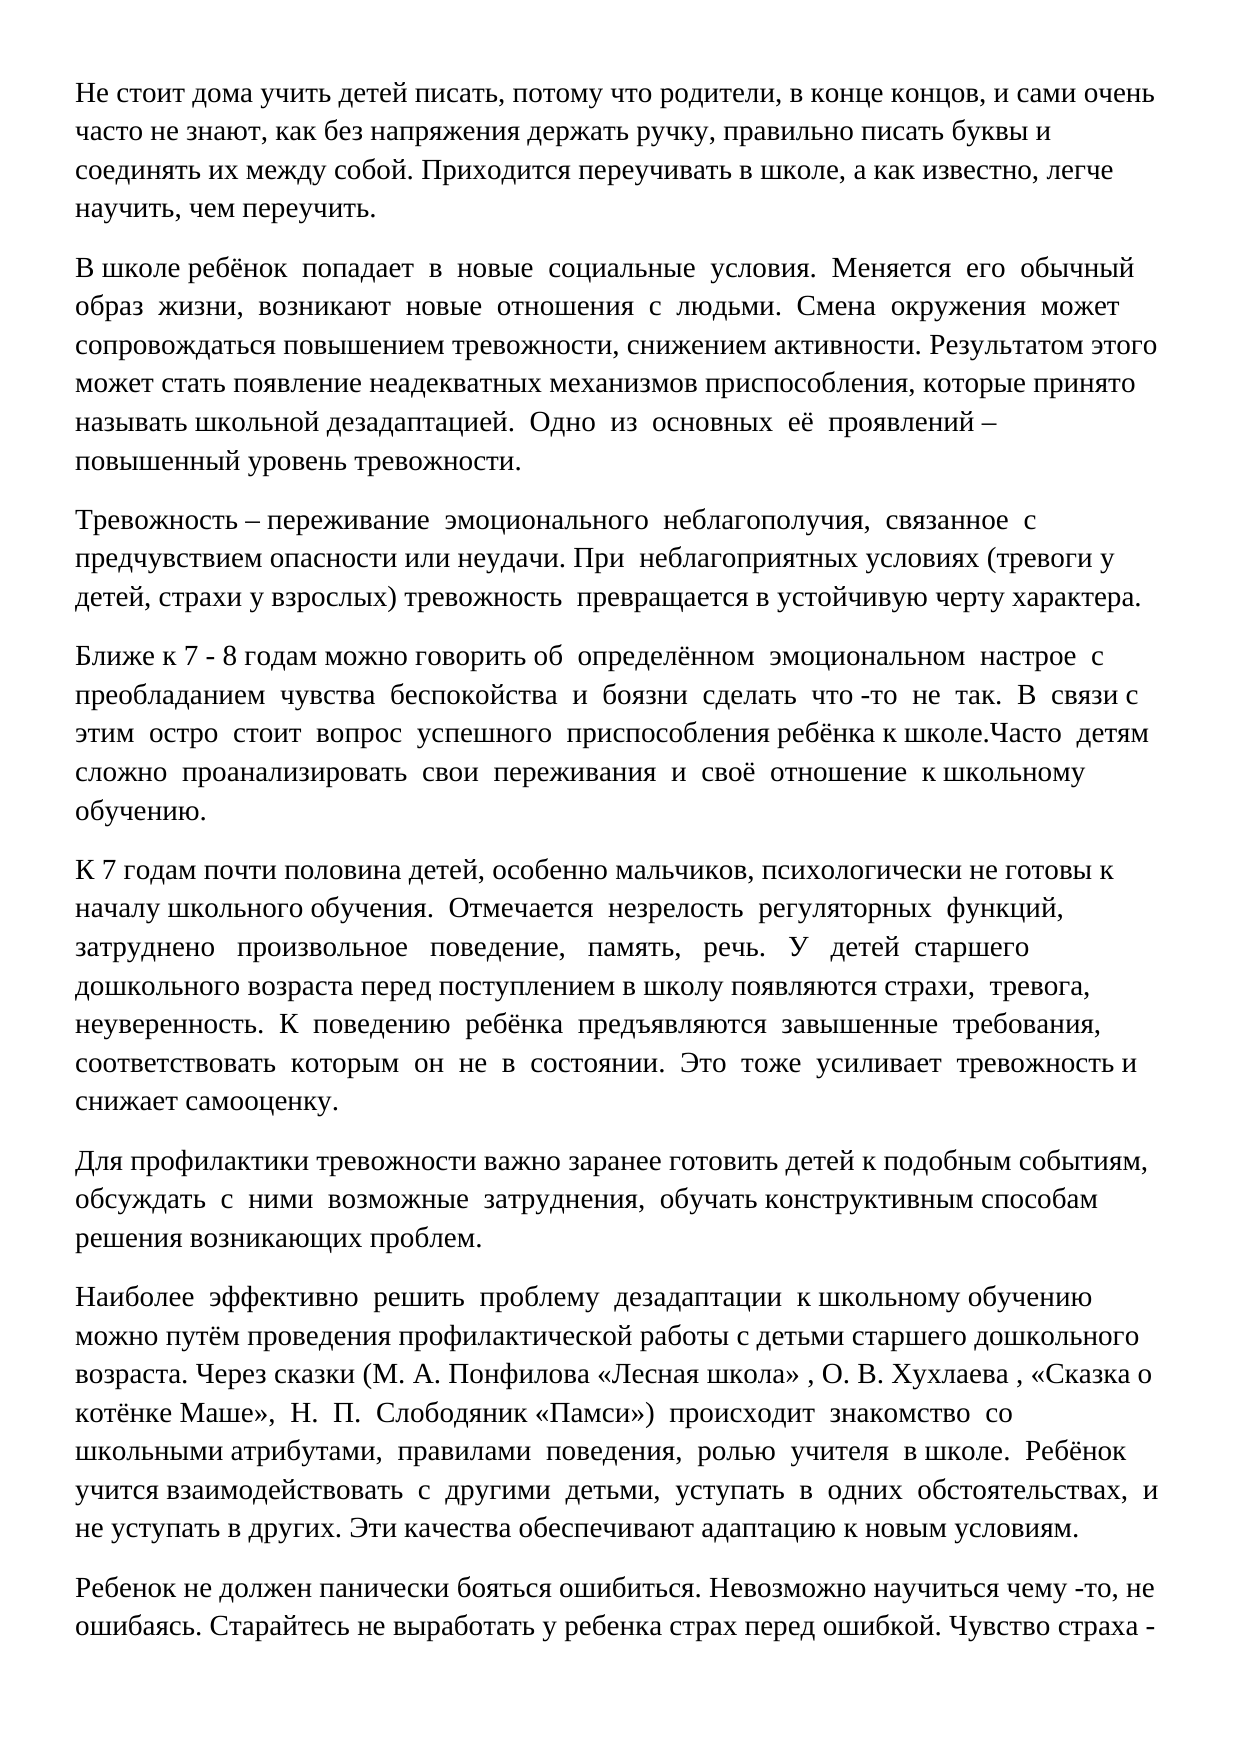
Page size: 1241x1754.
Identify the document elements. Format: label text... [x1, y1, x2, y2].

text Для профилактики тревожности важно заранее готовить детей к подобным событиям, обсуждать с ними возможные затруднения, обучать конструктивным способам решения возникающих проблем. [75, 1143, 1165, 1253]
text К 7 годам почти половина детей, особенно мальчиков, психологически не готовы к началу школьного обучения. Отмечается незрелость регуляторных функций, затруднено произвольное поведение, память, речь. У детей старшего дошкольного возраста перед поступлением в школу появляются страхи, тревога, неуверенность. К поведению ребёнка предъявляются завышенные требования, соответствовать которым он не в состоянии. Это тоже усиливает тревожность и снижает самооценку. [75, 852, 1165, 1117]
text Ближе к 7 - 8 годам можно говорить об определённом эмоциональном настрое с преобладанием чувства беспокойства и боязни сделать что -то не так. В связи с этим остро стоит вопрос успешного приспособления ребёнка к школе.Часто детям сложно проанализировать свои переживания и своё отношение к школьному обучению. [75, 638, 1165, 826]
text Наиболее эффективно решить проблему дезадаптации к школьному обучению можно путём проведения профилактической работы с детьми старшего дошкольного возраста. Через сказки (М. А. Понфилова «Лесная школа» , О. В. Хухлаева , «Сказка о котёнке Маше», Н. П. Слободяник «Памси») происходит знакомство со школьными атрибутами, правилами поведения, ролью учителя в школе. Ребёнок учится взаимодействовать с другими детьми, уступать в одних обстоятельствах, и не уступать в других. Эти качества обеспечивают адаптацию к новым условиям. [75, 1279, 1165, 1544]
text Тревожность – переживание эмоционального неблагополучия, связанное с предчувствием опасности или неудачи. При неблагоприятных условиях (тревоги у детей, страхи у взрослых) тревожность превращается в устойчивую черту характера. [75, 502, 1165, 613]
text Не стоит дома учить детей писать, потому что родители, в конце концов, и сами очень часто не знают, как без напряжения держать ручку, правильно писать буквы и соединять их между собой. Приходится переучивать в школе, а как известно, легче научить, чем переучить. [75, 75, 1165, 224]
text В школе ребёнок попадает в новые социальные условия. Меняется его обычный образ жизни, возникают новые отношения с людьми. Смена окружения может сопровождаться повышением тревожности, снижением активности. Результатом этого может стать появление неадекватных механизмов приспособления, которые принято называть школьной дезадаптацией. Одно из основных её проявлений – повышенный уровень тревожности. [75, 250, 1165, 476]
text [75, 1570, 1165, 1642]
